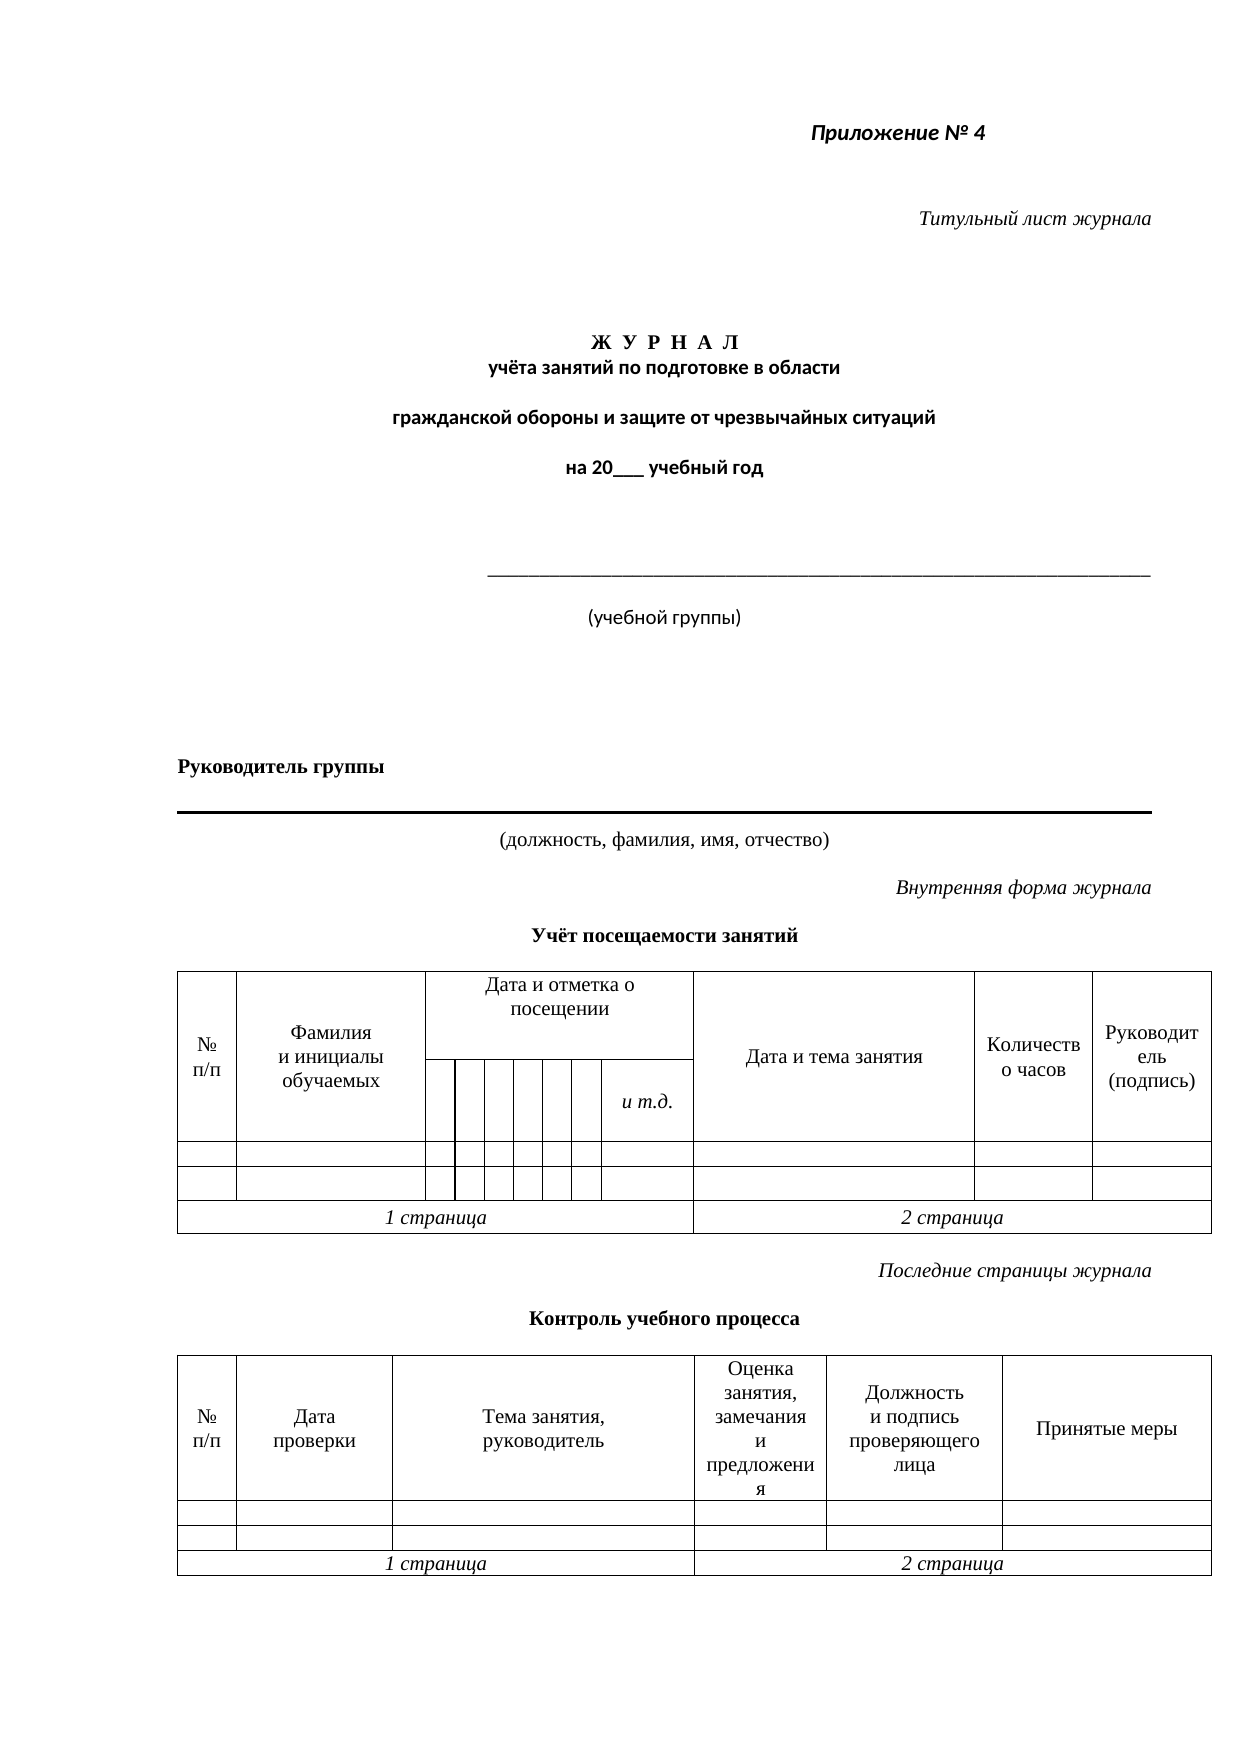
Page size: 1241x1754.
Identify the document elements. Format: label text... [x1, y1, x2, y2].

table_cell [543, 1060, 571, 1141]
table_cell [1093, 1142, 1211, 1166]
text (учебной группы) [177, 604, 1152, 629]
table_cell [426, 1167, 454, 1199]
table_cell [485, 1142, 513, 1166]
table_cell [485, 1167, 513, 1199]
table_cell [1003, 1526, 1211, 1550]
text на 20___ учебный год [177, 454, 1152, 479]
table_header Принятые меры [1003, 1356, 1211, 1500]
table_cell [393, 1501, 694, 1525]
table_cell [456, 1167, 484, 1199]
table_cell [426, 1060, 454, 1141]
table_cell [572, 1167, 601, 1199]
table_cell [237, 1501, 392, 1525]
table_cell [602, 1142, 693, 1166]
table_cell [485, 1060, 513, 1141]
table_header Количество часов [975, 972, 1092, 1141]
table_header Дата и тема занятия [694, 972, 974, 1141]
subtitle Руководитель группы [177, 754, 1152, 811]
table_cell [178, 1526, 236, 1550]
table_cell [456, 1060, 484, 1141]
table_cell [426, 1142, 454, 1166]
table_cell [393, 1526, 694, 1550]
table_cell [975, 1142, 1092, 1166]
text гражданской обороны и защите от чрезвычайных ситуаций [177, 404, 1152, 429]
table_cell [602, 1167, 693, 1199]
table_header № п/п [178, 972, 236, 1141]
table_header Должность и подпись проверяющего лица [827, 1356, 1002, 1500]
table_cell [572, 1060, 601, 1141]
text Контроль учебного процесса [177, 1306, 1152, 1330]
table_cell [237, 1142, 425, 1166]
table_header Фамилия и инициалы обучаемых [237, 972, 425, 1141]
table_cell 2 страница [695, 1551, 1211, 1575]
text Приложение № 4 [177, 118, 1152, 146]
subtitle Титульный лист журнала [177, 206, 1152, 230]
table_cell и т.д. [602, 1060, 693, 1141]
table_cell [543, 1142, 571, 1166]
table_cell [694, 1142, 974, 1166]
table_header Дата и отметка о посещении [426, 972, 693, 1059]
text Последние страницы журнала [177, 1258, 1152, 1282]
table_cell [827, 1526, 1002, 1550]
table_cell [975, 1167, 1092, 1199]
table_cell [237, 1526, 392, 1550]
table_cell [827, 1501, 1002, 1525]
table_cell [695, 1526, 826, 1550]
table_cell [1003, 1501, 1211, 1525]
table_cell [572, 1142, 601, 1166]
table_cell [178, 1501, 236, 1525]
subtitle Ж У Р Н А Л [177, 330, 1152, 354]
text (должность, фамилия, имя, отчество) [177, 826, 1152, 851]
text ________________________________________________________________ [177, 554, 1152, 579]
table_cell [456, 1142, 484, 1166]
table_cell 1 страница [178, 1201, 693, 1233]
table_cell [178, 1167, 236, 1199]
table_cell [514, 1142, 542, 1166]
table_header Тема занятия, руководитель [393, 1356, 694, 1500]
table_header Оценка занятия, замечания и предложения [695, 1356, 826, 1500]
table_cell [514, 1167, 542, 1199]
table_header Дата проверки [237, 1356, 392, 1500]
text Внутренняя форма журнала [177, 874, 1152, 899]
table_cell [1093, 1167, 1211, 1199]
table_cell [543, 1167, 571, 1199]
table_cell 2 страница [694, 1201, 1211, 1233]
text учёта занятий по подготовке в области [177, 354, 1152, 379]
table_cell [514, 1060, 542, 1141]
table_header № п/п [178, 1356, 236, 1500]
table_cell 1 страница [178, 1551, 694, 1575]
table_cell [237, 1167, 425, 1199]
text Учёт посещаемости занятий [177, 923, 1152, 947]
table_cell [694, 1167, 974, 1199]
table_header Руководитель (подпись) [1093, 972, 1211, 1141]
table_cell [695, 1501, 826, 1525]
table_cell [178, 1142, 236, 1166]
